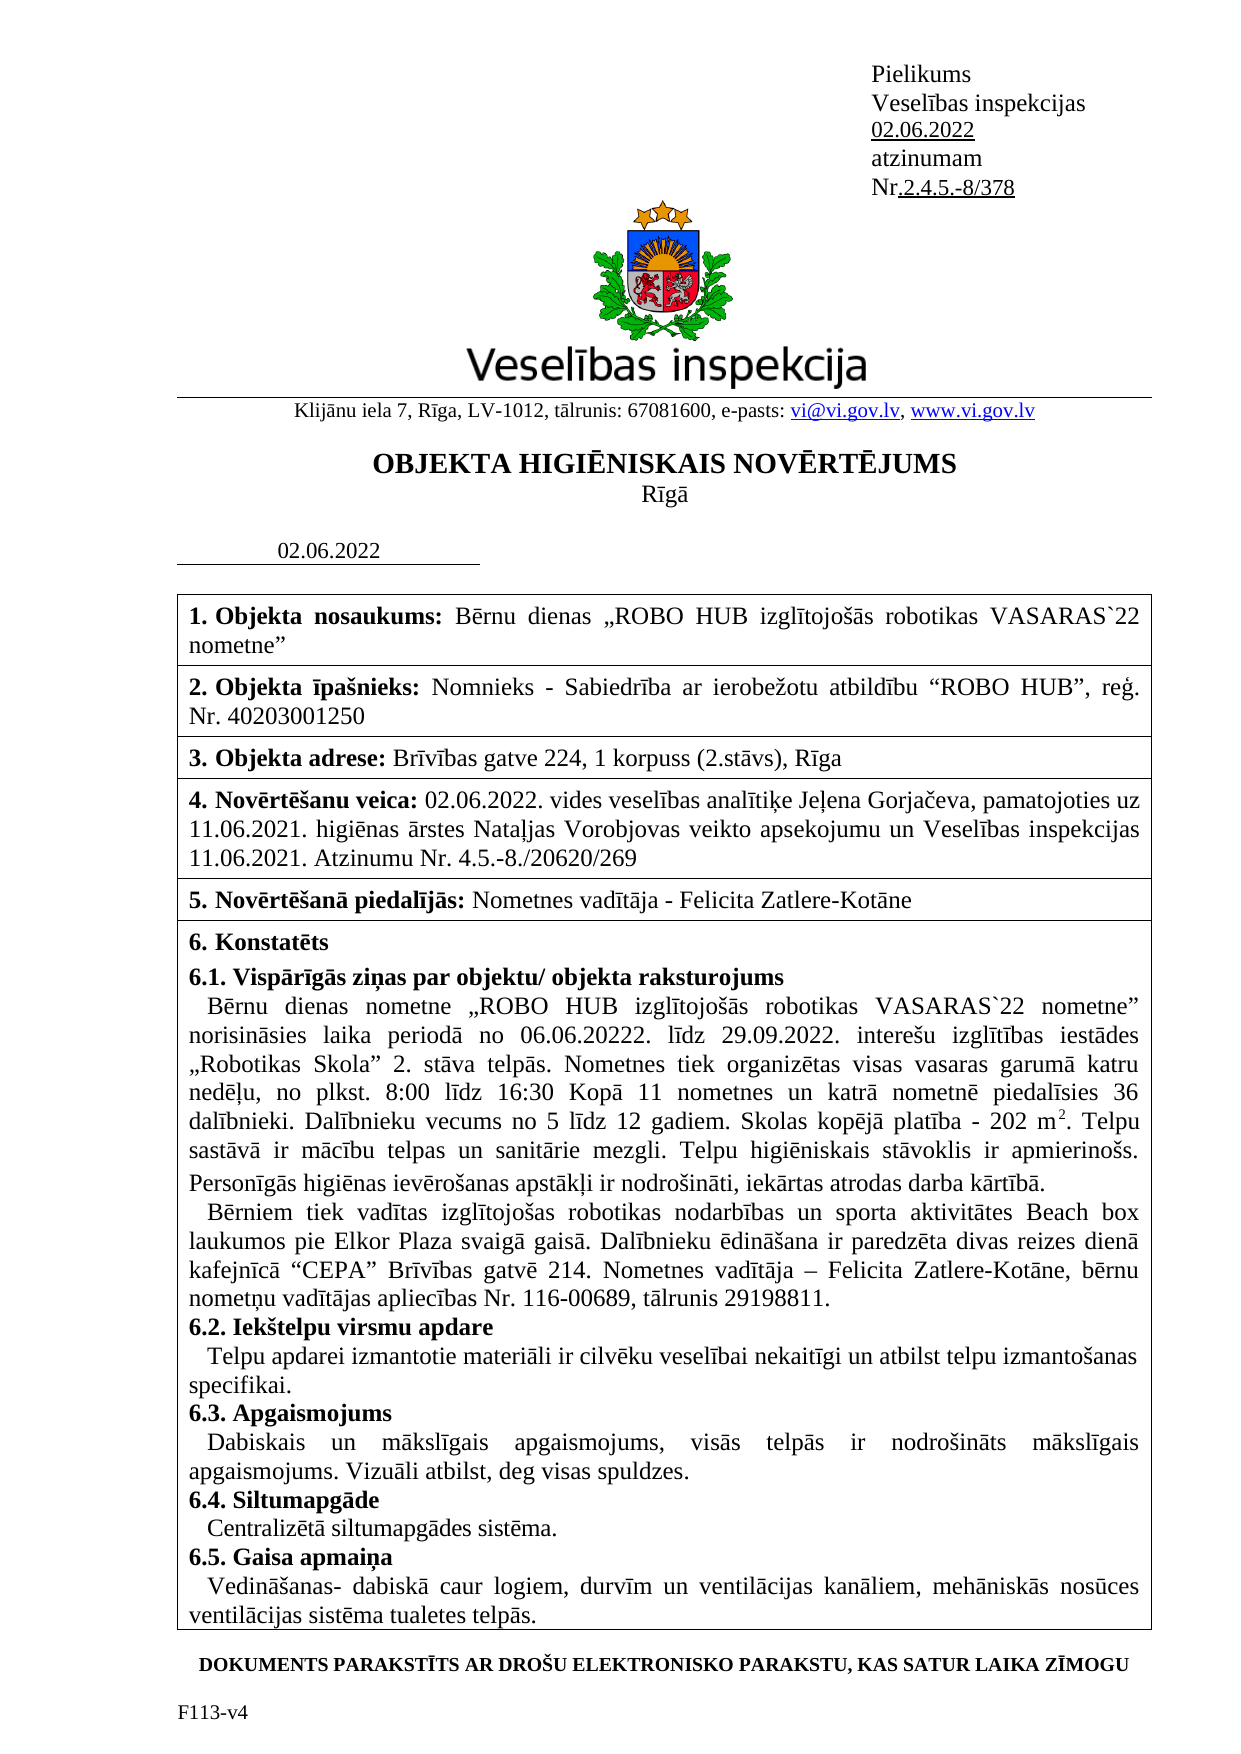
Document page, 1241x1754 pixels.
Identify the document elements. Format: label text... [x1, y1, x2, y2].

table_cell Objekta īpašnieks: Nomnieks - Sabiedrība ar ierobežotu atbildību “ROBO HUB”, reģ. Nr. 40203001250 [178, 666, 1151, 736]
table_cell Rīgā [177, 480, 1152, 508]
table_header 02.06.2022 [177, 537, 480, 563]
table_header Objekta nosaukums: Bērnu dienas „ROBO HUB izglītojošās robotikas VASARAS`22 nometne” [178, 595, 1151, 665]
table_cell Objekta adrese: Brīvības gatve 224, 1 korpuss (2.stāvs), Rīga [178, 737, 1151, 778]
table_cell Novērtēšanu veica: 02.06.2022. vides veselības analītiķe Jeļena Gorjačeva, pamatojoties uz 11.06.2021. higiēnas ārstes Nataļjas Vorobjovas veikto apsekojumu un Veselības inspekcijas 11.06.2021. Atzinumu Nr. 4.5.-8./20620/269 [178, 779, 1151, 878]
table_header Objekta higiēniskais novērtējums [177, 446, 1152, 479]
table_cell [178, 921, 1151, 1628]
picture [446, 200, 883, 395]
table_cell Novērtēšanā piedalījās: Nometnes vadītāja - Felicita Zatlere-Kotāne [178, 879, 1151, 920]
